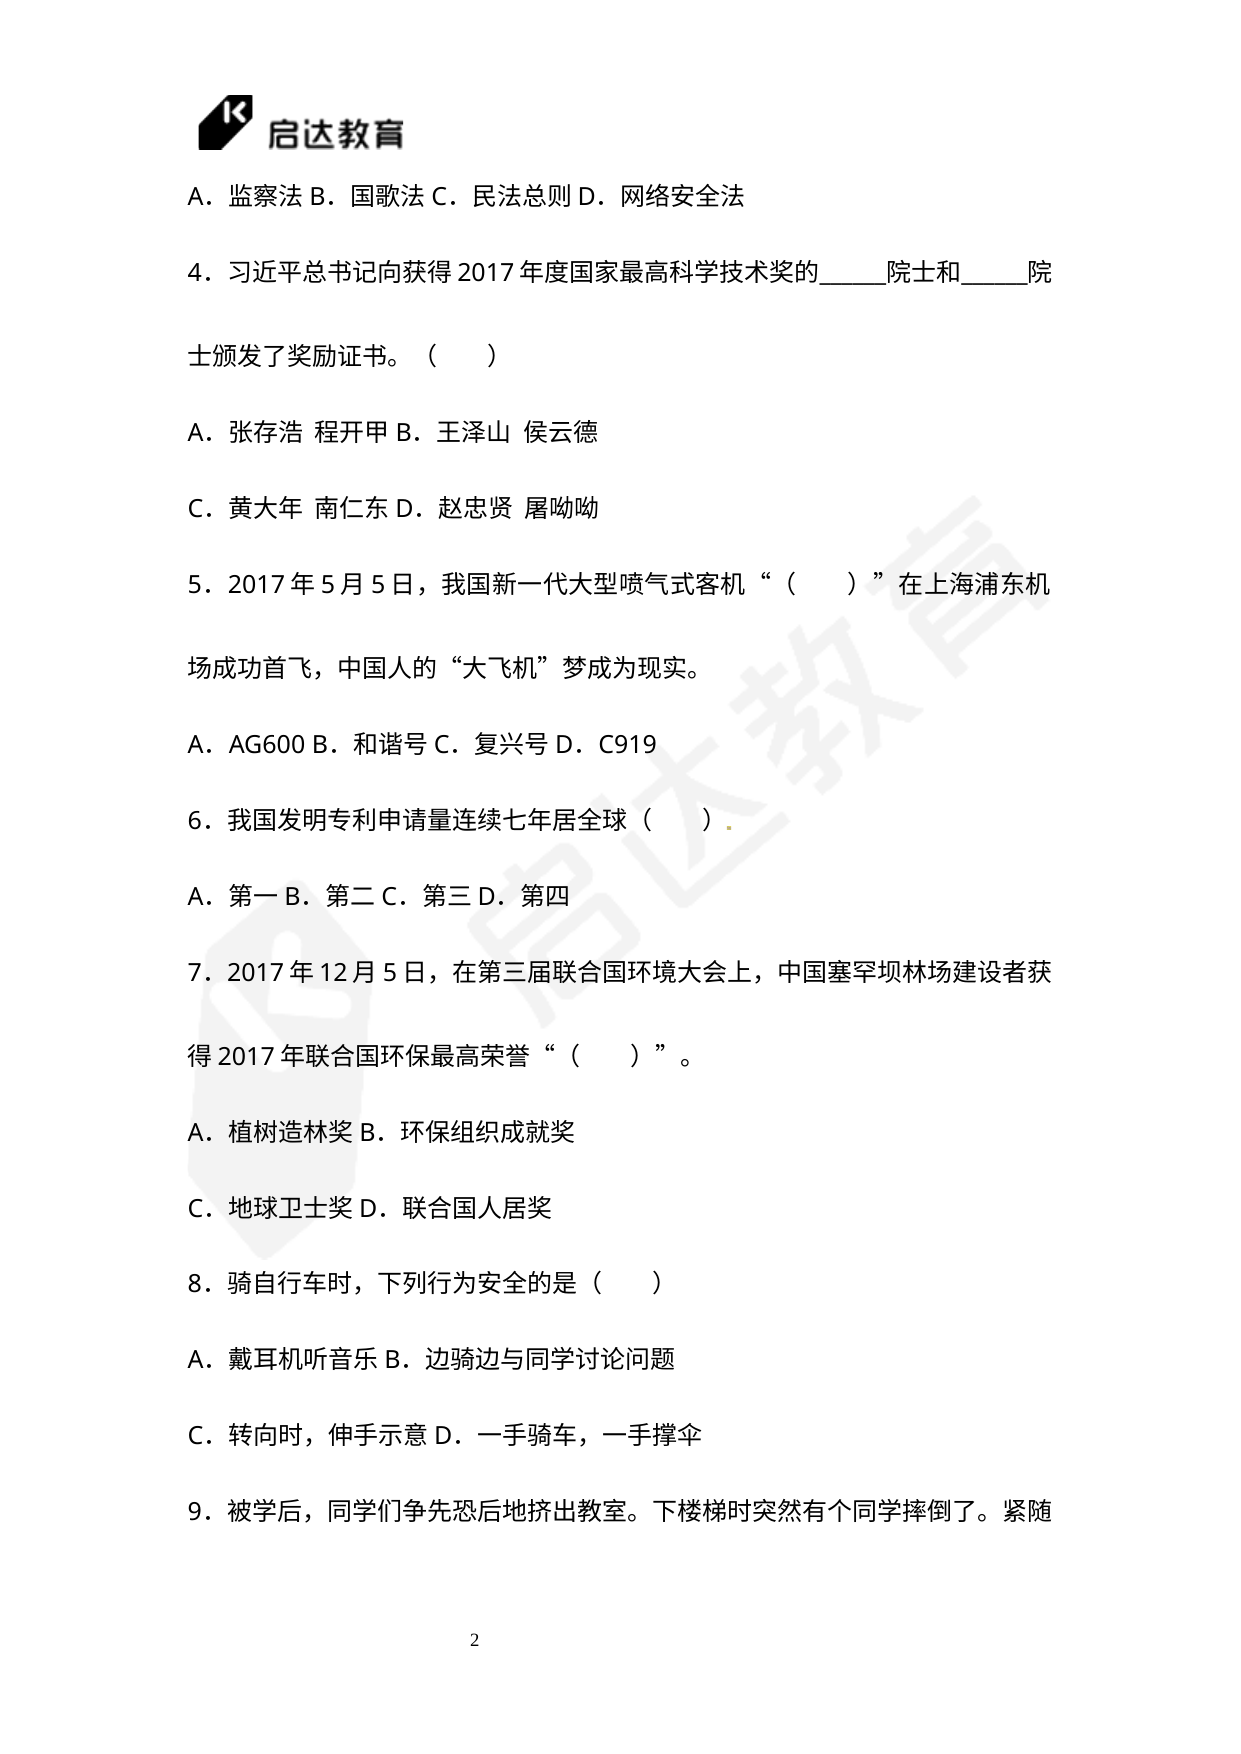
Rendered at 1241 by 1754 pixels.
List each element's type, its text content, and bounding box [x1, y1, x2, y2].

text A．张存浩 程开甲 B．王泽山 侯云德 [187, 398, 1053, 463]
picture [198, 95, 404, 150]
text C．黄大年 南仁东 D．赵忠贤 屠呦呦 [187, 474, 1053, 539]
text C．地球卫士奖 D．联合国人居奖 [187, 1174, 1053, 1239]
text 4．习近平总书记向获得2017年度国家最高科学技术奖的______院士和______院士颁发了奖励证书。（ ） [187, 238, 1053, 387]
text A．AG600 B．和谐号 C．复兴号 D．C919 [187, 710, 1053, 775]
text A．第一 B．第二 C．第三 D．第四 [187, 862, 1053, 927]
text 9．被学后，同学们争先恐后地挤出教室。下楼梯时突然有个同学摔倒了。紧随其后的你应该（ ） [187, 1477, 1053, 1542]
text 6．我国发明专利申请量连续七年居全球（ ） [187, 786, 1053, 851]
text A．监察法 B．国歌法 C．民法总则 D．网络安全法 [187, 162, 1053, 227]
text 8．骑自行车时，下列行为安全的是（ ） [187, 1249, 1053, 1314]
text C．转向时，伸手示意 D．一手骑车，一手撑伞 [187, 1401, 1053, 1466]
text 7．2017年12月5日，在第三届联合国环境大会上，中国塞罕坝林场建设者获得2017年联合国环保最高荣誉“（ ）”。 [187, 938, 1053, 1087]
text A．植树造林奖 B．环保组织成就奖 [187, 1098, 1053, 1163]
text 5．2017年5月5日，我国新一代大型喷气式客机“（ ）”在上海浦东机场成功首飞，中国人的“大飞机”梦成为现实。 [187, 550, 1053, 699]
text A．戴耳机听音乐 B．边骑边与同学讨论问题 [187, 1325, 1053, 1390]
